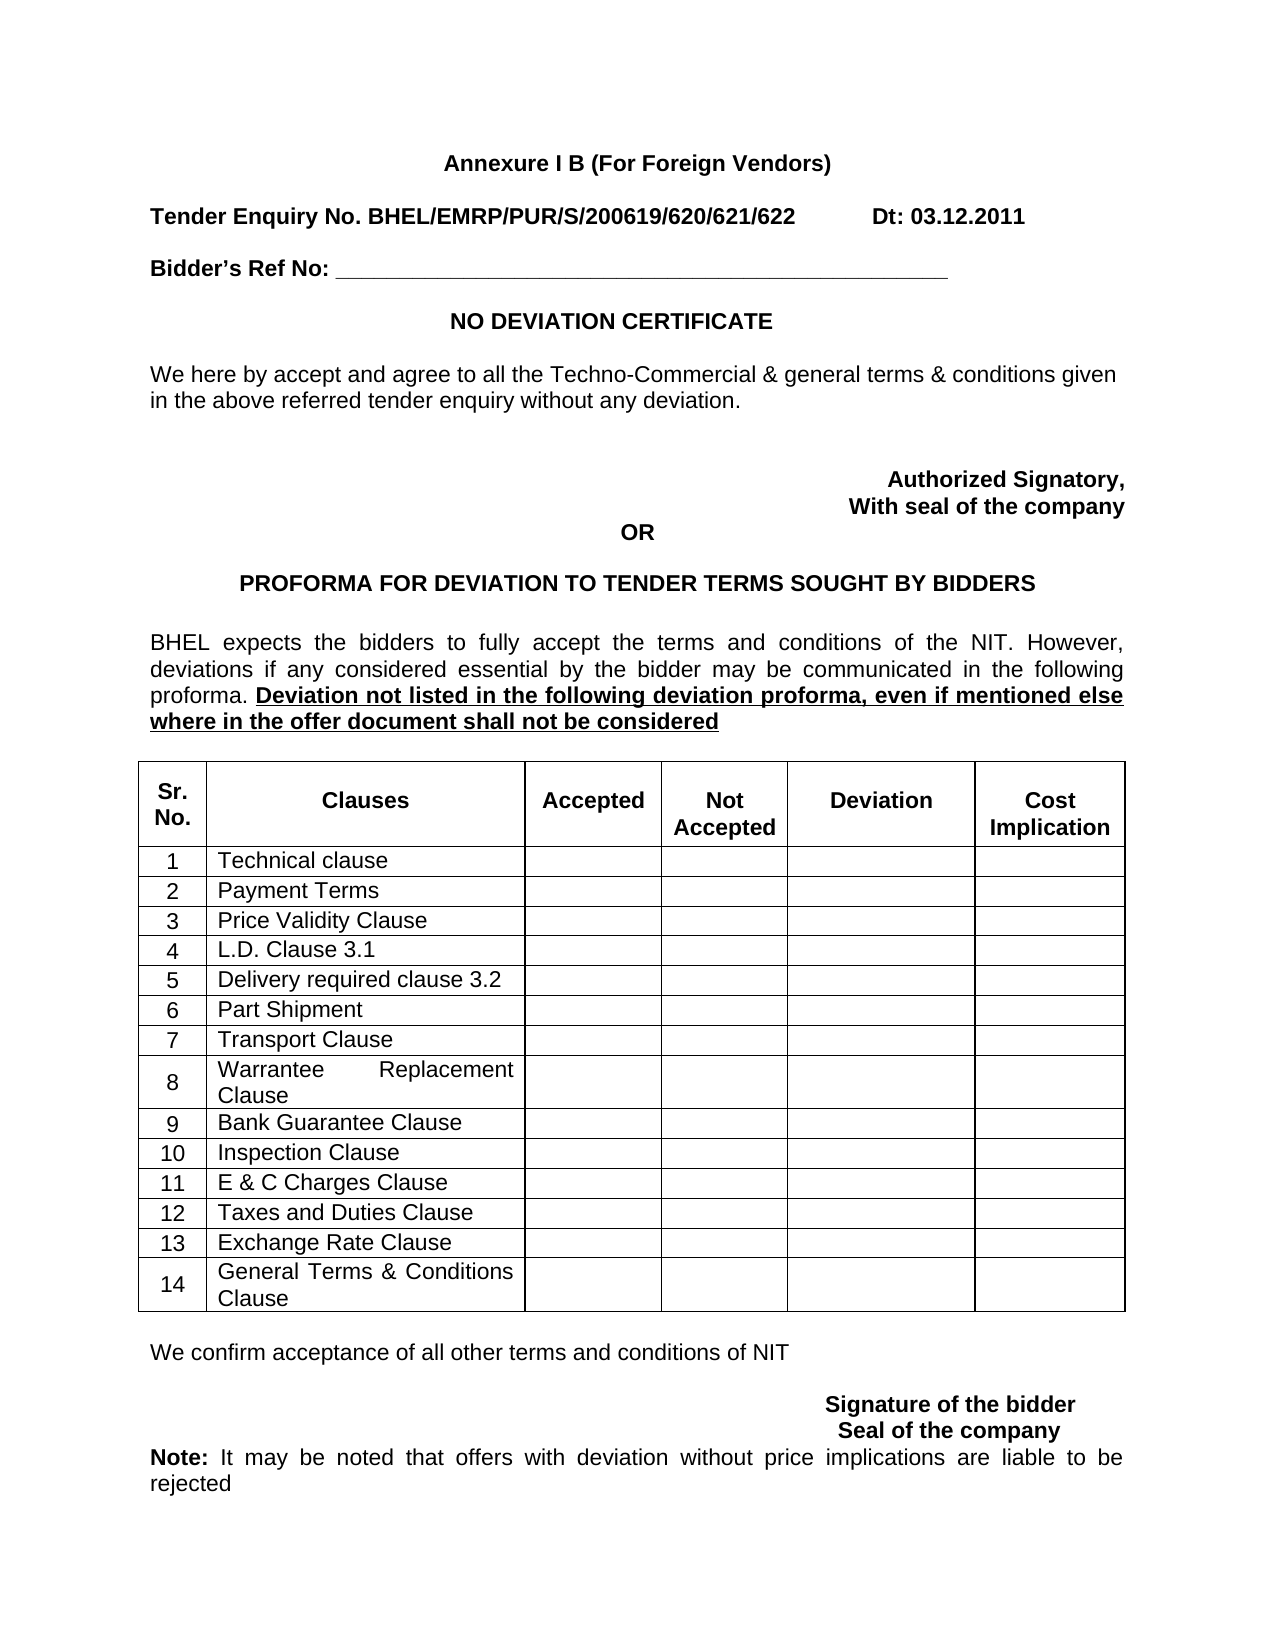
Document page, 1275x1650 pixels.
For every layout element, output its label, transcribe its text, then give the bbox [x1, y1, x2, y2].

table_cell [526, 936, 661, 965]
text Tender Enquiry No. BHEL/EMRP/PUR/S/200619/620/621/622 Dt: 03.12.2011 [150, 203, 1125, 229]
text Authorized Signatory, [675, 466, 1125, 493]
table_cell [526, 966, 661, 995]
table_cell [662, 1199, 787, 1227]
table_cell [526, 1199, 661, 1227]
table_cell [976, 936, 1124, 965]
table_cell [976, 1229, 1124, 1257]
table_cell [526, 1229, 661, 1257]
table_cell [662, 1056, 787, 1108]
text With seal of the company [675, 493, 1125, 519]
table_cell [976, 847, 1124, 876]
table_cell [976, 1026, 1124, 1054]
table_header Clauses [207, 762, 524, 846]
table_cell [526, 1258, 661, 1311]
table_cell [976, 877, 1124, 906]
table_cell 7 [139, 1026, 206, 1054]
table_cell 6 [139, 996, 206, 1025]
table_cell [788, 1258, 974, 1311]
table_cell [788, 1056, 974, 1108]
table_header Accepted [526, 762, 661, 846]
table_cell General Terms & Conditions Clause [207, 1258, 524, 1311]
table_cell [526, 996, 661, 1025]
table_cell [976, 1139, 1124, 1168]
table_cell [788, 1026, 974, 1054]
table_header Deviation [788, 762, 974, 846]
table_cell [662, 847, 787, 876]
table_cell 13 [139, 1229, 206, 1257]
table_cell 2 [139, 877, 206, 906]
table_cell Part Shipment [207, 996, 524, 1025]
table_cell [788, 907, 974, 935]
table_cell Price Validity Clause [207, 907, 524, 935]
table_cell 4 [139, 936, 206, 965]
table_cell [976, 1109, 1124, 1138]
table_cell Bank Guarantee Clause [207, 1109, 524, 1138]
table_cell 12 [139, 1199, 206, 1227]
table_cell 9 [139, 1109, 206, 1138]
table_cell [788, 877, 974, 906]
text BHEL expects the bidders to fully accept the terms and conditions of the NIT. However, deviations if any considered essential by the bidder may be communicated in the following proforma. Deviation not listed in the following deviation proforma, even if mentioned else where in the offer document shall not be considered [150, 629, 1125, 735]
table_cell 3 [139, 907, 206, 935]
table_cell [662, 1169, 787, 1198]
table_header Cost Implication [976, 762, 1124, 846]
table_cell 1 [139, 847, 206, 876]
text OR [150, 519, 1125, 545]
table_cell Taxes and Duties Clause [207, 1199, 524, 1227]
table_cell [662, 1139, 787, 1168]
text Bidder’s Ref No: ________________________________________________ [150, 255, 1125, 282]
subtitle PROFORMA FOR DEVIATION TO TENDER TERMS SOUGHT BY BIDDERS [150, 570, 1125, 597]
table_cell [526, 877, 661, 906]
table_cell 5 [139, 966, 206, 995]
table_cell [526, 847, 661, 876]
text Signature of the bidder [150, 1391, 1125, 1417]
table_cell Delivery required clause 3.2 [207, 966, 524, 995]
table_header Not Accepted [662, 762, 787, 846]
table_cell [976, 996, 1124, 1025]
table_cell 10 [139, 1139, 206, 1168]
table_cell [662, 1026, 787, 1054]
table_header Sr. No. [139, 762, 206, 846]
table_cell Transport Clause [207, 1026, 524, 1054]
table_cell Payment Terms [207, 877, 524, 906]
table_cell [976, 966, 1124, 995]
text We confirm acceptance of all other terms and conditions of NIT [150, 1338, 1125, 1365]
table_cell [662, 1258, 787, 1311]
table_cell [662, 877, 787, 906]
table_cell L.D. Clause 3.1 [207, 936, 524, 965]
table_cell [976, 1169, 1124, 1198]
table_cell [662, 1109, 787, 1138]
table_cell [788, 936, 974, 965]
text Annexure I B (For Foreign Vendors) [150, 150, 1125, 176]
text Seal of the company [787, 1417, 1125, 1444]
table_cell [526, 1056, 661, 1108]
table_cell Technical clause [207, 847, 524, 876]
table_cell [788, 1199, 974, 1227]
table_cell [976, 1199, 1124, 1227]
table_cell 11 [139, 1169, 206, 1198]
table_cell [788, 966, 974, 995]
subtitle NO DEVIATION CERTIFICATE [375, 308, 1125, 334]
table_cell [788, 1169, 974, 1198]
table_cell [526, 1109, 661, 1138]
table_cell [788, 1109, 974, 1138]
table_cell [976, 1056, 1124, 1108]
table_cell [526, 1139, 661, 1168]
table_cell Warrantee Replacement Clause [207, 1056, 524, 1108]
table_cell Inspection Clause [207, 1139, 524, 1168]
table_cell 8 [139, 1056, 206, 1108]
table_cell E & C Charges Clause [207, 1169, 524, 1198]
text We here by accept and agree to all the Techno-Commercial & general terms & conditions given in the above referred tender enquiry without any deviation. [150, 361, 1125, 413]
table_cell [788, 996, 974, 1025]
table_cell [662, 936, 787, 965]
table_cell 14 [139, 1258, 206, 1311]
table_cell [976, 907, 1124, 935]
table_cell [662, 1229, 787, 1257]
table_cell [662, 996, 787, 1025]
table_cell [662, 907, 787, 935]
table_cell [976, 1258, 1124, 1311]
table_cell [788, 1229, 974, 1257]
table_cell [788, 847, 974, 876]
table_cell Exchange Rate Clause [207, 1229, 524, 1257]
table_cell [662, 966, 787, 995]
text Note: It may be noted that offers with deviation without price implications are liable to be rejected [150, 1444, 1125, 1497]
table_cell [526, 1026, 661, 1054]
table_cell [526, 907, 661, 935]
table_cell [788, 1139, 974, 1168]
table_cell [526, 1169, 661, 1198]
